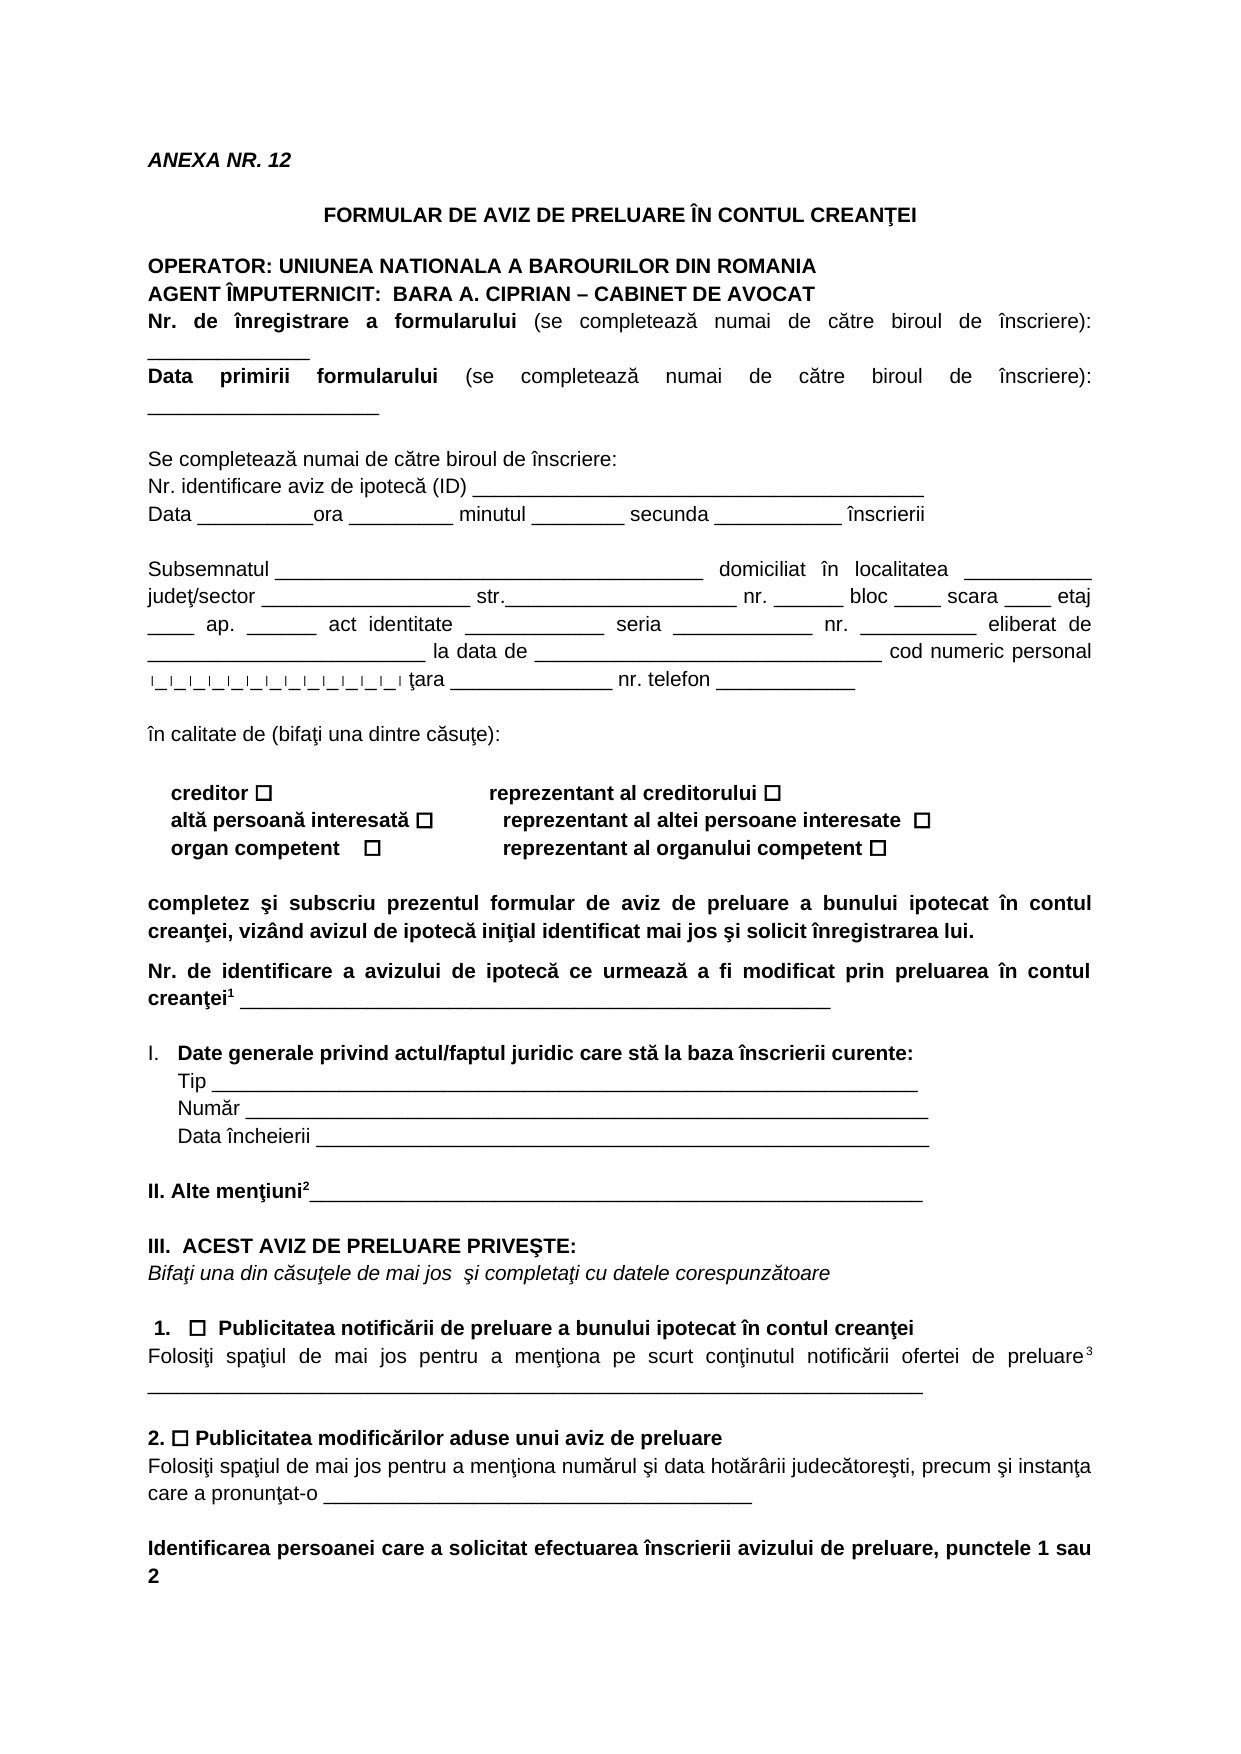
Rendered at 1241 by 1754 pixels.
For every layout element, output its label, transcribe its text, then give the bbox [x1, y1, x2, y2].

text Data încheierii _____________________________________________________ [177, 1123, 1093, 1147]
text altă persoană interesată reprezentant al altei persoane interesate [148, 808, 1093, 832]
text în calitate de (bifaţi una dintre căsuţe): [148, 722, 1093, 746]
text 1. Publicitatea notificării de preluare a bunului ipotecat în contul creanţei [148, 1316, 1093, 1340]
text Tip _____________________________________________________________ [177, 1068, 1093, 1092]
text Bifaţi una din căsuţele de mai jos şi completaţi cu datele corespunzătoare [148, 1261, 1093, 1285]
text III. ACEST AVIZ DE PRELUARE PRIVEŞTE: [148, 1233, 1093, 1257]
text Identificarea persoanei care a solicitat efectuarea înscrierii avizului de preluare, punctele 1 sau 2 [148, 1536, 1093, 1588]
text Nr. de identificare a avizului de ipotecă ce urmează a fi modificat prin preluarea în contul creanţei1 ___________________________________________________ [148, 958, 1093, 1010]
text Se completează numai de către biroul de înscriere: [148, 447, 1093, 471]
text Subsemnatul _____________________________________ domiciliat în localitatea ___________ judeţ/sector __________________ str.____________________ nr. ______ bloc ____ scara ____ etaj ____ ap. ______ act identitate ____________ seria ____________ nr. __________ eliberat de ________________________ la data de ______________________________ cod numeric personal _____________ ţara ______________ nr. telefon ____________ [148, 557, 1093, 691]
text Folosiţi spaţiul de mai jos pentru a menţiona pe scurt conţinutul notificării ofertei de preluare3 ___________________________________________________________________ [148, 1344, 1093, 1395]
text Data primirii formularului (se completează numai de către biroul de înscriere): ____________________ [148, 364, 1093, 416]
text AGENT ÎMPUTERNICIT: BARA A. CIPRIAN – CABINET DE AVOCAT [148, 282, 1093, 306]
text organ competent reprezentant al organului competent [148, 836, 1093, 860]
text Număr ___________________________________________________________ [177, 1096, 1093, 1120]
text OPERATOR: UNIUNEA NATIONALA A BAROURILOR DIN ROMANIA [148, 254, 1093, 278]
text Nr. identificare aviz de ipotecă (ID) _______________________________________ [148, 474, 1093, 498]
text Nr. de înregistrare a formularului (se completează numai de către biroul de înscriere): ______________ [148, 309, 1093, 361]
list Date generale privind actul/faptul juridic care stă la baza înscrierii curente: [148, 1041, 1093, 1065]
text Data __________ora _________ minutul ________ secunda ___________ înscrierii [148, 502, 1093, 526]
text II. Alte menţiuni2_____________________________________________________ [148, 1178, 1093, 1202]
text FORMULAR DE AVIZ DE PRELUARE ÎN CONTUL CREANŢEI [148, 203, 1093, 227]
text creditor reprezentant al creditorului [148, 781, 1093, 805]
text ANEXA NR. 12 [148, 148, 1093, 172]
text 2. Publicitatea modificărilor aduse unui aviz de preluare [148, 1426, 1093, 1450]
text completez şi subscriu prezentul formular de aviz de preluare a bunului ipotecat în contul creanţei, vizând avizul de ipotecă iniţial identificat mai jos şi solicit înregistrarea lui. [148, 891, 1093, 942]
